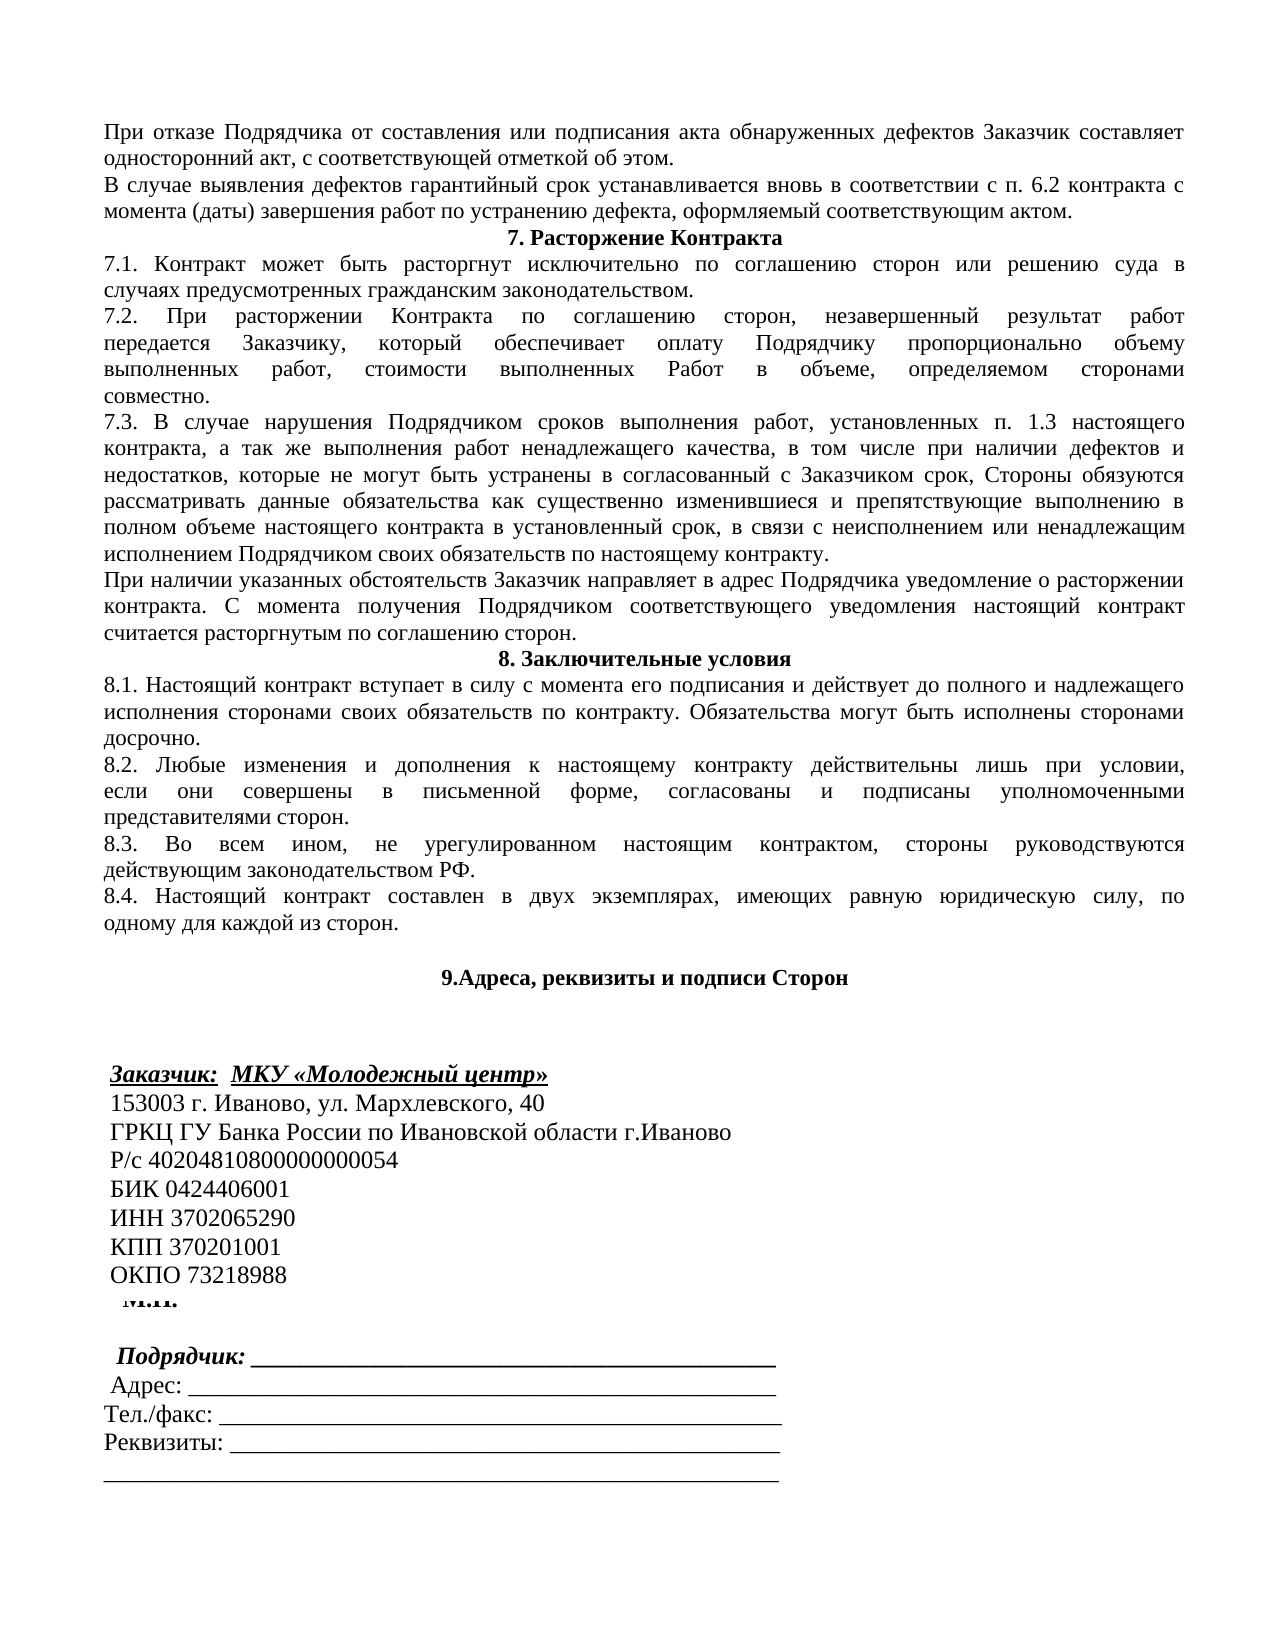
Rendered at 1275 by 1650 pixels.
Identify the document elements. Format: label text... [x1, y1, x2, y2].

text 8. Заключительные условия [103, 645, 1186, 672]
text 7.1. Контракт может быть расторгнут исключительно по соглашению сторон или решению суда в случаях предусмотренных гражданским законодательством. [103, 250, 1186, 303]
text 7.3. В случае нарушения Подрядчиком сроков выполнения работ, установленных п. 1.3 настоящего контракта, а так же выполнения работ ненадлежащего качества, в том числе при наличии дефектов и недостатков, которые не могут быть устранены в согласованный с Заказчиком срок, Стороны обязуются рассматривать данные обязательства как существенно изменившиеся и препятствующие выполнению в полном объеме настоящего контракта в установленный срок, в связи с неисполнением или ненадлежащим исполнением Подрядчиком своих обязательств по настоящему контракту. [103, 408, 1186, 566]
text 7.2. При расторжении Контракта по соглашению сторон, незавершенный результат работ передается Заказчику, который обеспечивает оплату Подрядчику пропорционально объему выполненных работ, стоимости выполненных Работ в объеме, определяемом сторонами совместно. [103, 303, 1186, 408]
text 8.1. Настоящий контракт вступает в силу с момента его подписания и действует до полного и надлежащего исполнения сторонами своих обязательств по контракту. Обязательства могут быть исполнены сторонами досрочно. [103, 672, 1186, 751]
text М.П. [103, 1284, 1180, 1312]
text 9.Адреса, реквизиты и подписи Сторон [103, 964, 1186, 990]
text 8.4. Настоящий контракт составлен в двух экземплярах, имеющих равную юридическую силу, по одному для каждой из сторон. [103, 882, 1186, 935]
text ______________________________________________________ [103, 1456, 1180, 1485]
text 8.2. Любые изменения и дополнения к настоящему контракту действительны лишь при условии, если они совершены в письменной форме, согласованы и подписаны уполномоченными представителями сторон. [103, 751, 1186, 830]
text Адрес: _______________________________________________ [103, 1370, 1180, 1399]
text При отказе Подрядчика от составления или подписания акта обнаруженных дефектов Заказчик составляет односторонний акт, с соответствующей отметкой об этом. [103, 118, 1186, 171]
text Подрядчик: __________________________________________ [103, 1341, 1180, 1370]
text В случае выявления дефектов гарантийный срок устанавливается вновь в соответствии с п. 6.2 контракта с момента (даты) завершения работ по устранению дефекта, оформляемый соответствующим актом. [103, 171, 1186, 223]
text При наличии указанных обстоятельств Заказчик направляет в адрес Подрядчика уведомление о расторжении контракта. С момента получения Подрядчиком соответствующего уведомления настоящий контракт считается расторгнутым по соглашению сторон. [103, 566, 1186, 645]
text Реквизиты: ____________________________________________ [103, 1427, 1180, 1456]
text 7. Расторжение Контракта [103, 223, 1186, 250]
text 8.3. Во всем ином, не урегулированном настоящим контрактом, стороны руководствуются действующим законодательством РФ. [103, 830, 1186, 882]
text Тел./факс: _____________________________________________ [103, 1399, 1180, 1427]
